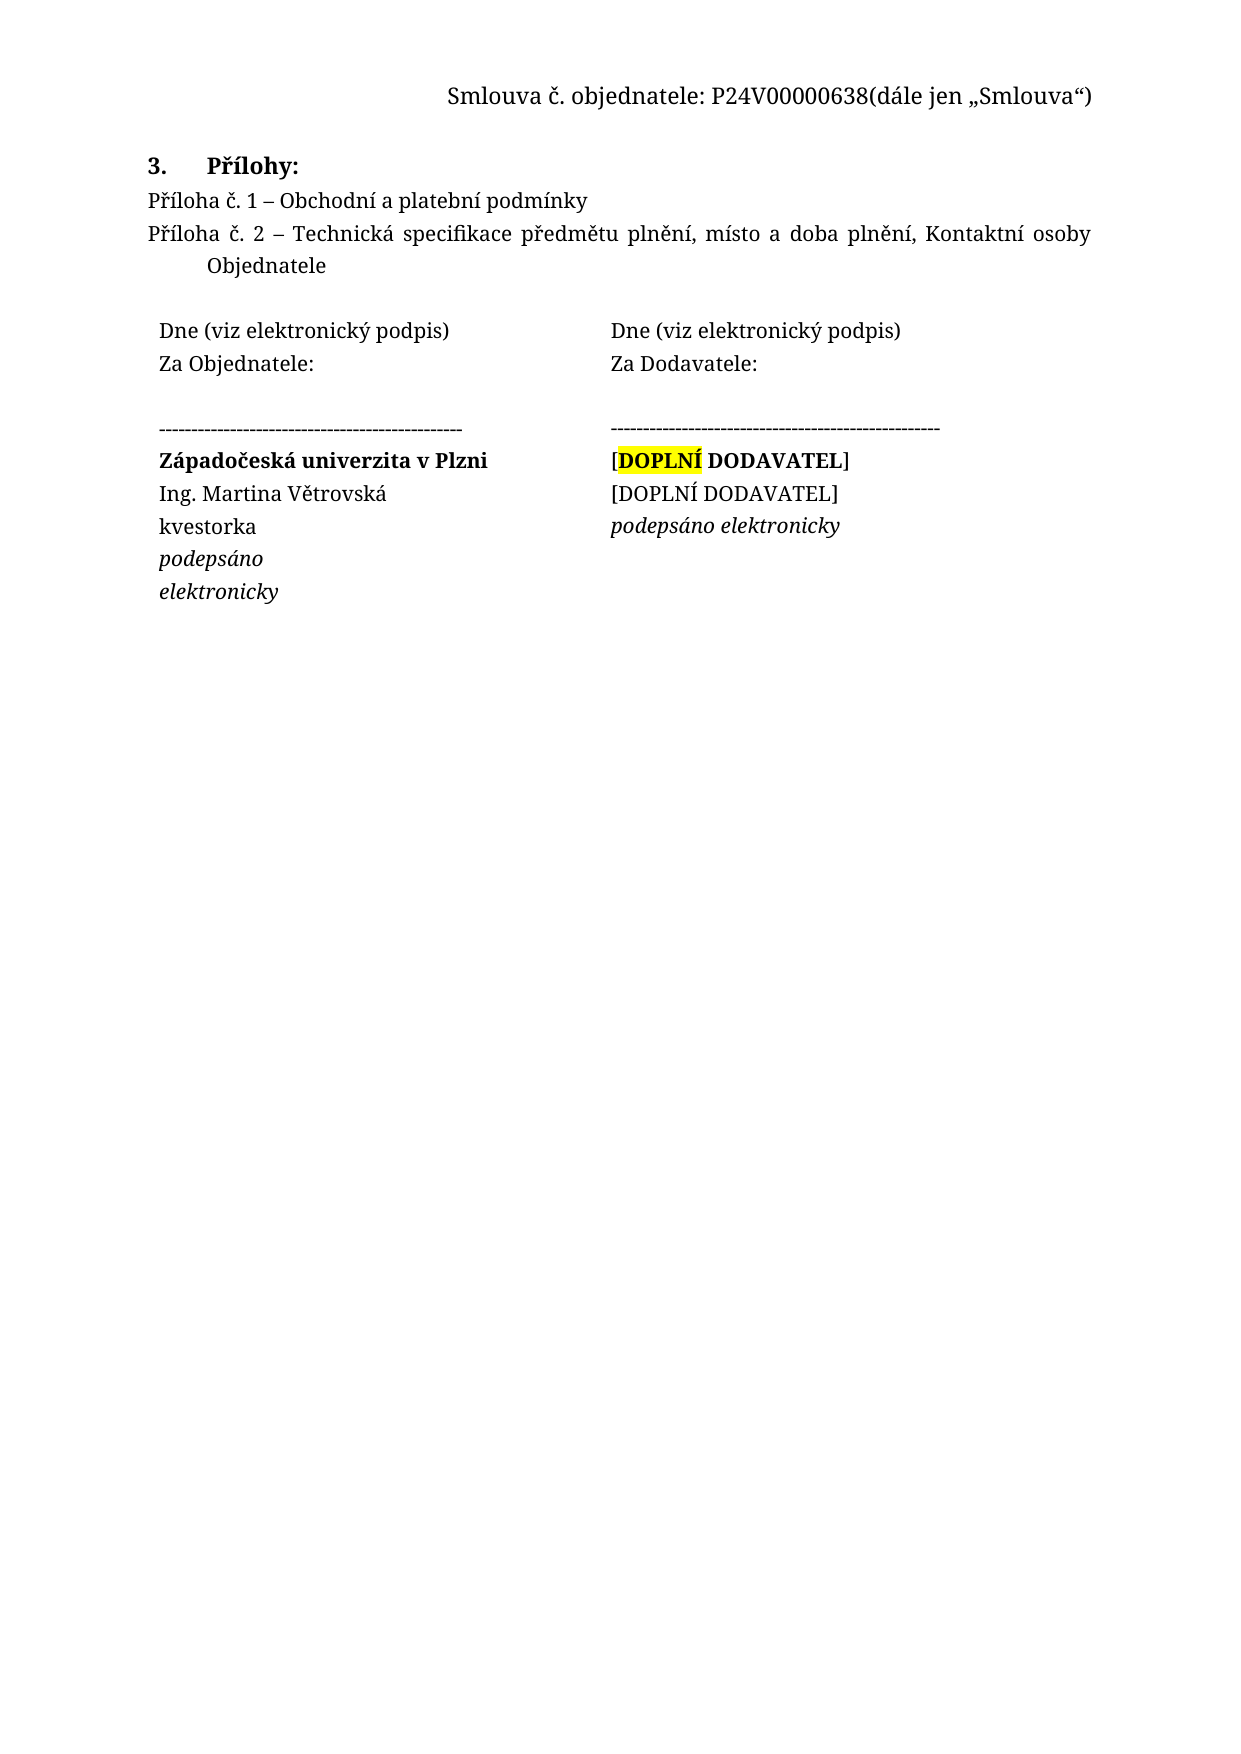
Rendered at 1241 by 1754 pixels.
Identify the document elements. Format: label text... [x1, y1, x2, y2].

text Příloha č. 2 – Technická specifikace předmětu plnění, místo a doba plnění, Kontaktní osoby Objednatele [148, 219, 1093, 280]
table_header Dne (viz elektronický podpis) Za Dodavatele: --------------------------------------------------- [DOPLNÍ DODAVATEL] [DOPLNÍ DODAVATEL] podepsáno elektronicky [599, 316, 1051, 609]
text Příloha č. 1 – Obchodní a platební podmínky [148, 186, 1093, 214]
list Přílohy: [148, 150, 1093, 181]
table_header Dne (viz elektronický podpis) Za Objednatele: ----------------------------------------------- Západočeská univerzita v Plzni Ing. Martina Větrovská kvestorka podepsáno elektronicky [148, 316, 599, 609]
